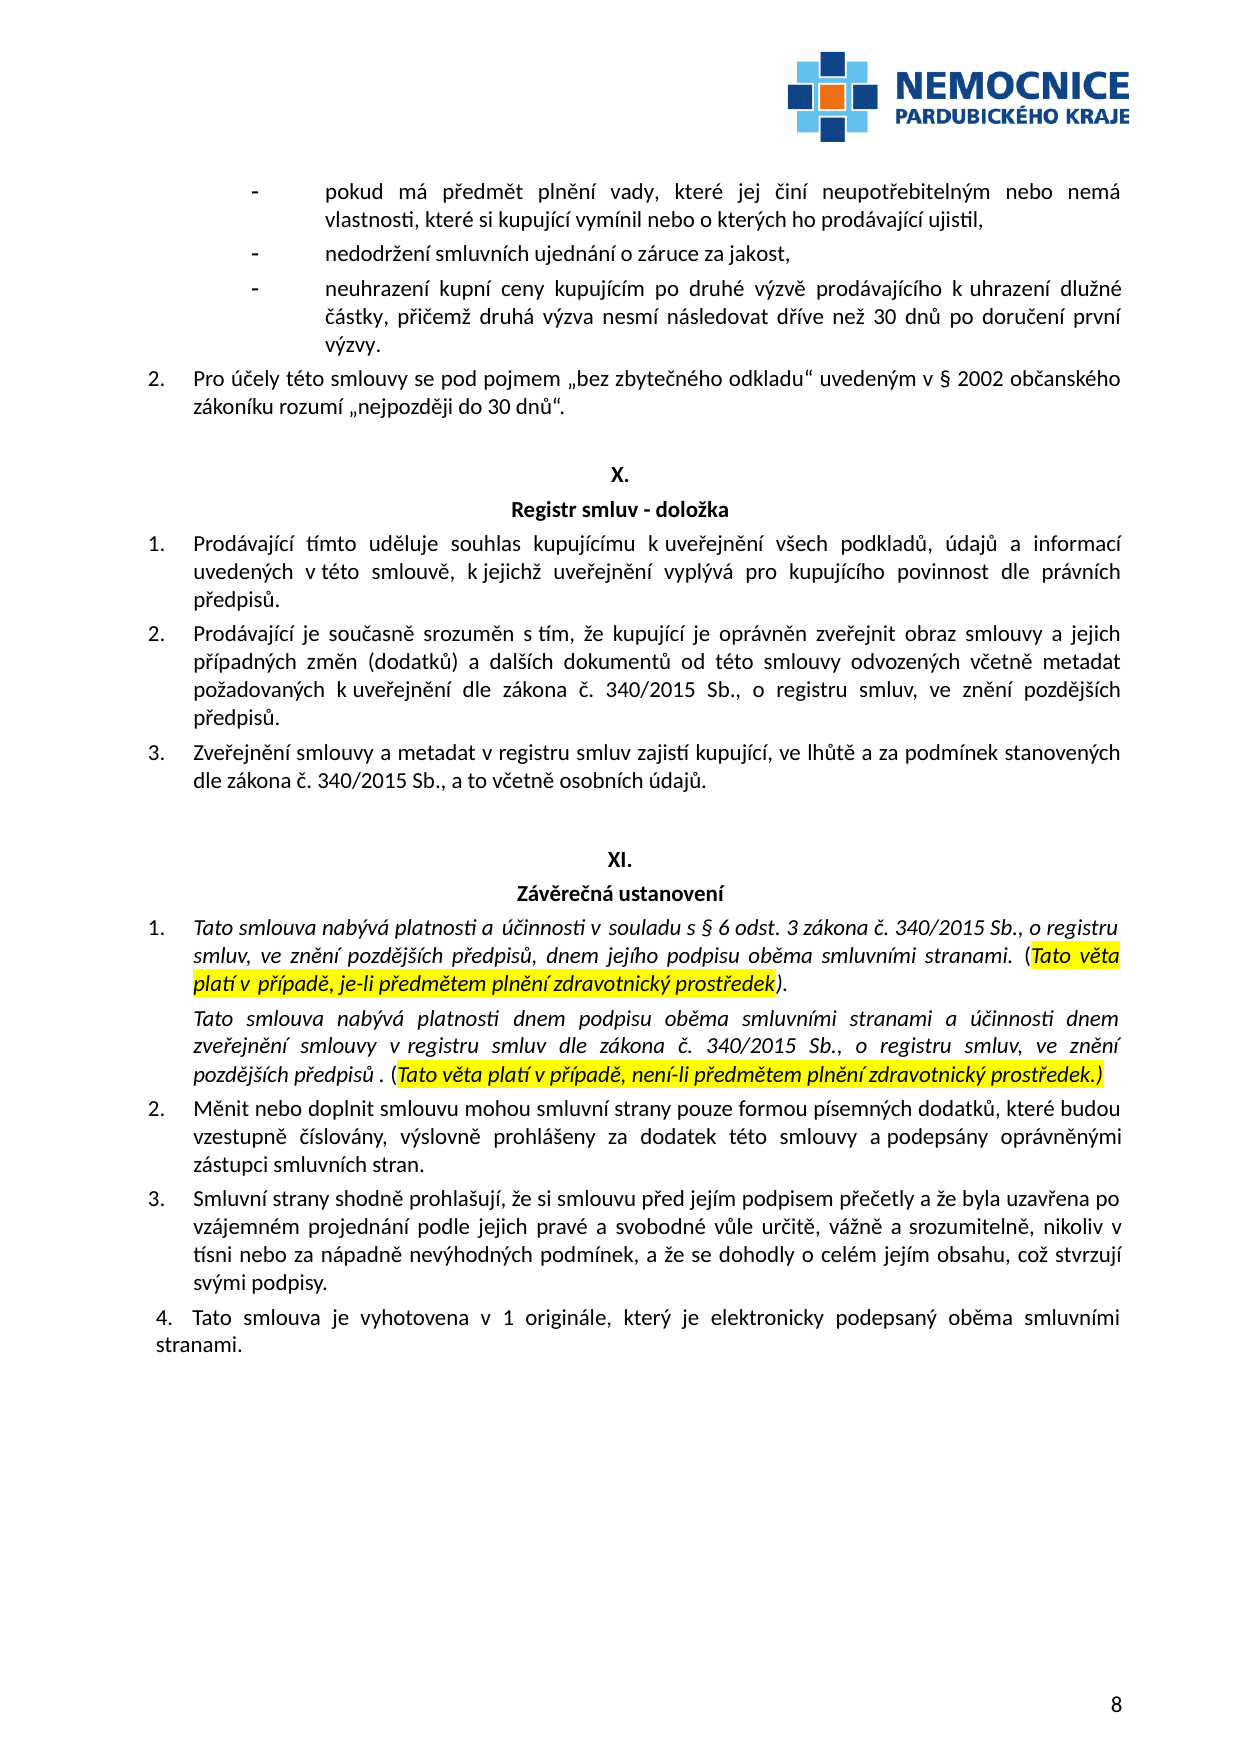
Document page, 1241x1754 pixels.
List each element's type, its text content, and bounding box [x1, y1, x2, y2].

list pokud má předmět plnění vady, které jej činí neupotřebitelným nebo nemá vlastnosti, které si kupující vymínil nebo o kterých ho prodávající ujistil, [251, 177, 1122, 233]
text Závěrečná ustanovení [118, 879, 1122, 907]
text Registr smluv - doložka [118, 495, 1122, 523]
list Zveřejnění smlouvy a metadat v registru smluv zajistí kupující, ve lhůtě a za podmínek stanovených dle zákona č. 340/2015 Sb., a to včetně osobních údajů. [148, 738, 1122, 794]
list nedodržení smluvních ujednání o záruce za jakost, [251, 239, 1122, 267]
text Tato smlouva nabývá platnosti dnem podpisu oběma smluvními stranami a účinnosti dnem zveřejnění smlouvy v registru smluv dle zákona č. 340/2015 Sb., o registru smluv, ve znění pozdějších předpisů . (Tato věta platí v případě, není-li předmětem plnění zdravotnický prostředek.) [193, 1004, 1122, 1088]
list Smluvní strany shodně prohlašují, že si smlouvu před jejím podpisem přečetly a že byla uzavřena po vzájemném projednání podle jejich pravé a svobodné vůle určitě, vážně a srozumitelně, nikoliv v tísni nebo za nápadně nevýhodných podmínek, a že se dohodly o celém jejím obsahu, což stvrzují svými podpisy. [148, 1184, 1122, 1296]
list Měnit nebo doplnit smlouvu mohou smluvní strany pouze formou písemných dodatků, které budou vzestupně číslovány, výslovně prohlášeny za dodatek této smlouvy a podepsány oprávněnými zástupci smluvních stran. [148, 1094, 1122, 1178]
list Prodávající je současně srozuměn s tím, že kupující je oprávněn zveřejnit obraz smlouvy a jejich případných změn (dodatků) a dalších dokumentů od této smlouvy odvozených včetně metadat požadovaných k uveřejnění dle zákona č. 340/2015 Sb., o registru smluv, ve znění pozdějších předpisů. [148, 619, 1122, 732]
text X. [118, 461, 1122, 489]
list Pro účely této smlouvy se pod pojmem „bez zbytečného odkladu“ uvedeným v § 2002 občanského zákoníku rozumí „nejpozději do 30 dnů“. [148, 364, 1122, 420]
text XI. [118, 845, 1122, 873]
list Prodávající tímto uděluje souhlas kupujícímu k uveřejnění všech podkladů, údajů a informací uvedených v této smlouvě, k jejichž uveřejnění vyplývá pro kupujícího povinnost dle právních předpisů. [148, 529, 1122, 613]
list neuhrazení kupní ceny kupujícím po druhé výzvě prodávajícího k uhrazení dlužné částky, přičemž druhá výzva nesmí následovat dříve než 30 dnů po doručení první výzvy. [251, 274, 1122, 358]
list Tato smlouva nabývá platnosti a účinnosti v souladu s § 6 odst. 3 zákona č. 340/2015 Sb., o registru smluv, ve znění pozdějších předpisů, dnem jejího podpisu oběma smluvními stranami. (Tato věta platí v případě, je-li předmětem plnění zdravotnický prostředek). [148, 913, 1122, 997]
picture [786, 50, 1130, 143]
text 4. Tato smlouva je vyhotovena v 1 originále, který je elektronicky podepsaný oběma smluvními stranami. [156, 1303, 1122, 1359]
